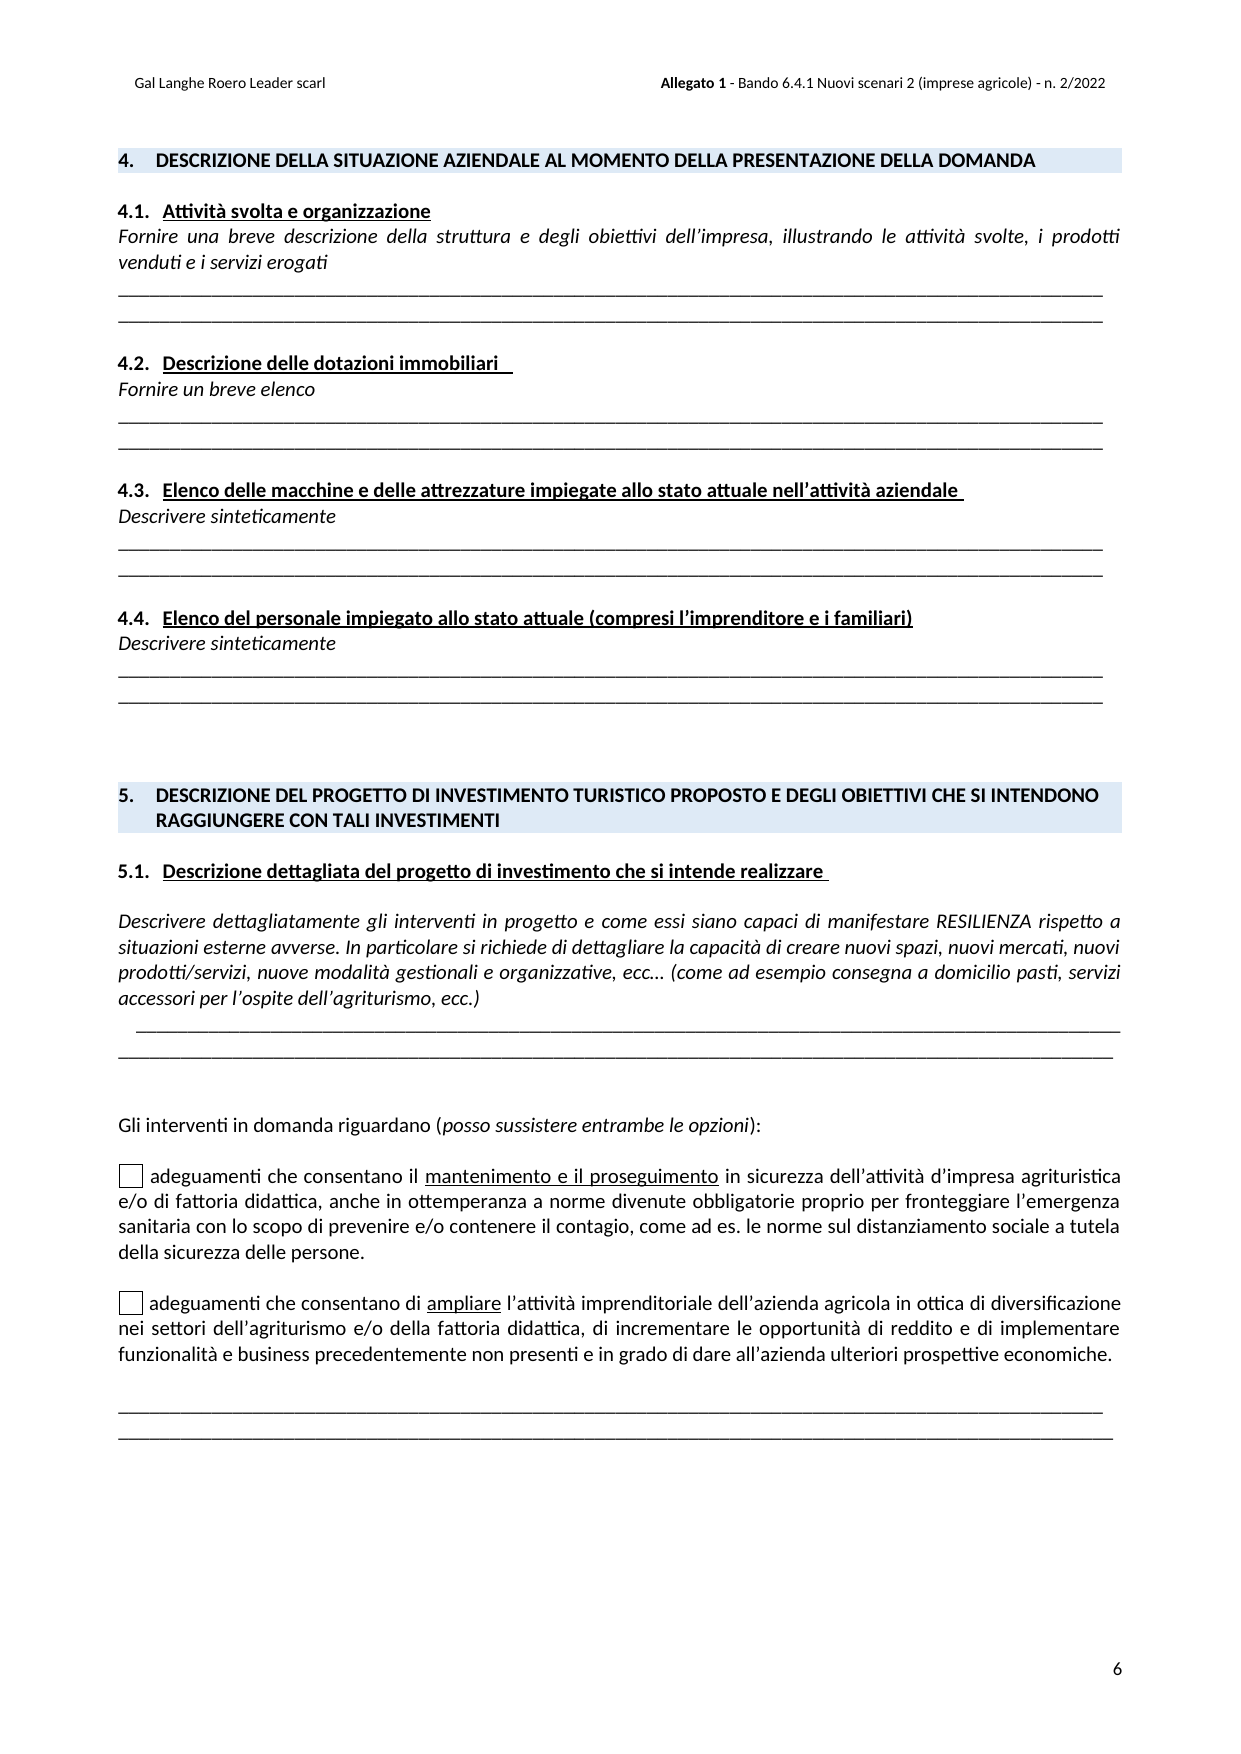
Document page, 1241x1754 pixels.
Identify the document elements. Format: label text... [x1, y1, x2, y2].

text Gli interventi in domanda riguardano (posso sussistere entrambe le opzioni): [118, 1112, 1122, 1137]
text _______________________________________________________________________________________________ [118, 554, 1122, 579]
text Descrivere dettagliatamente gli interventi in progetto e come essi siano capaci di manifestare RESILIENZA rispetto a situazioni esterne avverse. In particolare si richiede di dettagliare la capacità di creare nuovi spazi, nuovi mercati, nuovi prodotti/servizi, nuove modalità gestionali e organizzative, ecc… (come ad esempio consegna a domicilio pasti, servizi accessori per l’ospite dell’agriturismo, ecc.) [118, 909, 1122, 1010]
subtitle DESCRIZIONE DEL PROGETTO DI INVESTIMENTO TURISTICO PROPOSTO E DEGLI OBIETTIVI CHE SI INTENDONO RAGGIUNGERE CON TALI INVESTIMENTI [118, 782, 1122, 833]
subtitle DESCRIZIONE DELLA SITUAZIONE AZIENDALE AL MOMENTO DELLA PRESENTAZIONE DELLA DOMANDA [118, 148, 1122, 173]
text adeguamenti che consentano di ampliare l’attività imprenditoriale dell’azienda agricola in ottica di diversificazione nei settori dell’agriturismo e/o della fattoria didattica, di incrementare le opportunità di reddito e di implementare funzionalità e business precedentemente non presenti e in grado di dare all’azienda ulteriori prospettive economiche. [118, 1290, 1122, 1366]
text Fornire una breve descrizione della struttura e degli obiettivi dell’impresa, illustrando le attività svolte, i prodotti venduti e i servizi erogati [118, 223, 1122, 274]
text Descrivere sinteticamente [118, 630, 1122, 656]
text _______________________________________________________________________________________________ [118, 300, 1122, 325]
text Fornire un breve elenco [118, 376, 1122, 401]
text Descrivere sinteticamente [118, 503, 1122, 528]
text Descrizione dettagliata del progetto di investimento che si intende realizzare [117, 858, 1122, 883]
text _______________________________________________________________________________________________ [118, 427, 1122, 452]
text _______________________________________________________________________________________________ [118, 401, 1122, 427]
text Elenco del personale impiegato allo stato attuale (compresi l’imprenditore e i familiari) [117, 605, 1122, 630]
text adeguamenti che consentano il mantenimento e il proseguimento in sicurezza dell’attività d’impresa agrituristica e/o di fattoria didattica, anche in ottemperanza a norme divenute obbligatorie proprio per fronteggiare l’emergenza sanitaria con lo scopo di prevenire e/o contenere il contagio, come ad es. le norme sul distanziamento sociale a tutela della sicurezza delle persone. [118, 1163, 1122, 1264]
text _______________________________________________________________________________________________ ________________________________________________________________________________________________ [118, 1392, 1122, 1442]
text Descrizione delle dotazioni immobiliari [117, 351, 1122, 376]
text Attività svolta e organizzazione [117, 198, 1122, 223]
text _______________________________________________________________________________________________ [118, 528, 1122, 554]
text _______________________________________________________________________________________________ ________________________________________________________________________________________________ [118, 1010, 1122, 1061]
text Elenco delle macchine e delle attrezzature impiegate allo stato attuale nell’attività aziendale [117, 478, 1122, 503]
text _______________________________________________________________________________________________ [118, 274, 1122, 300]
text _______________________________________________________________________________________________ [118, 656, 1122, 681]
text _______________________________________________________________________________________________ [118, 681, 1122, 706]
